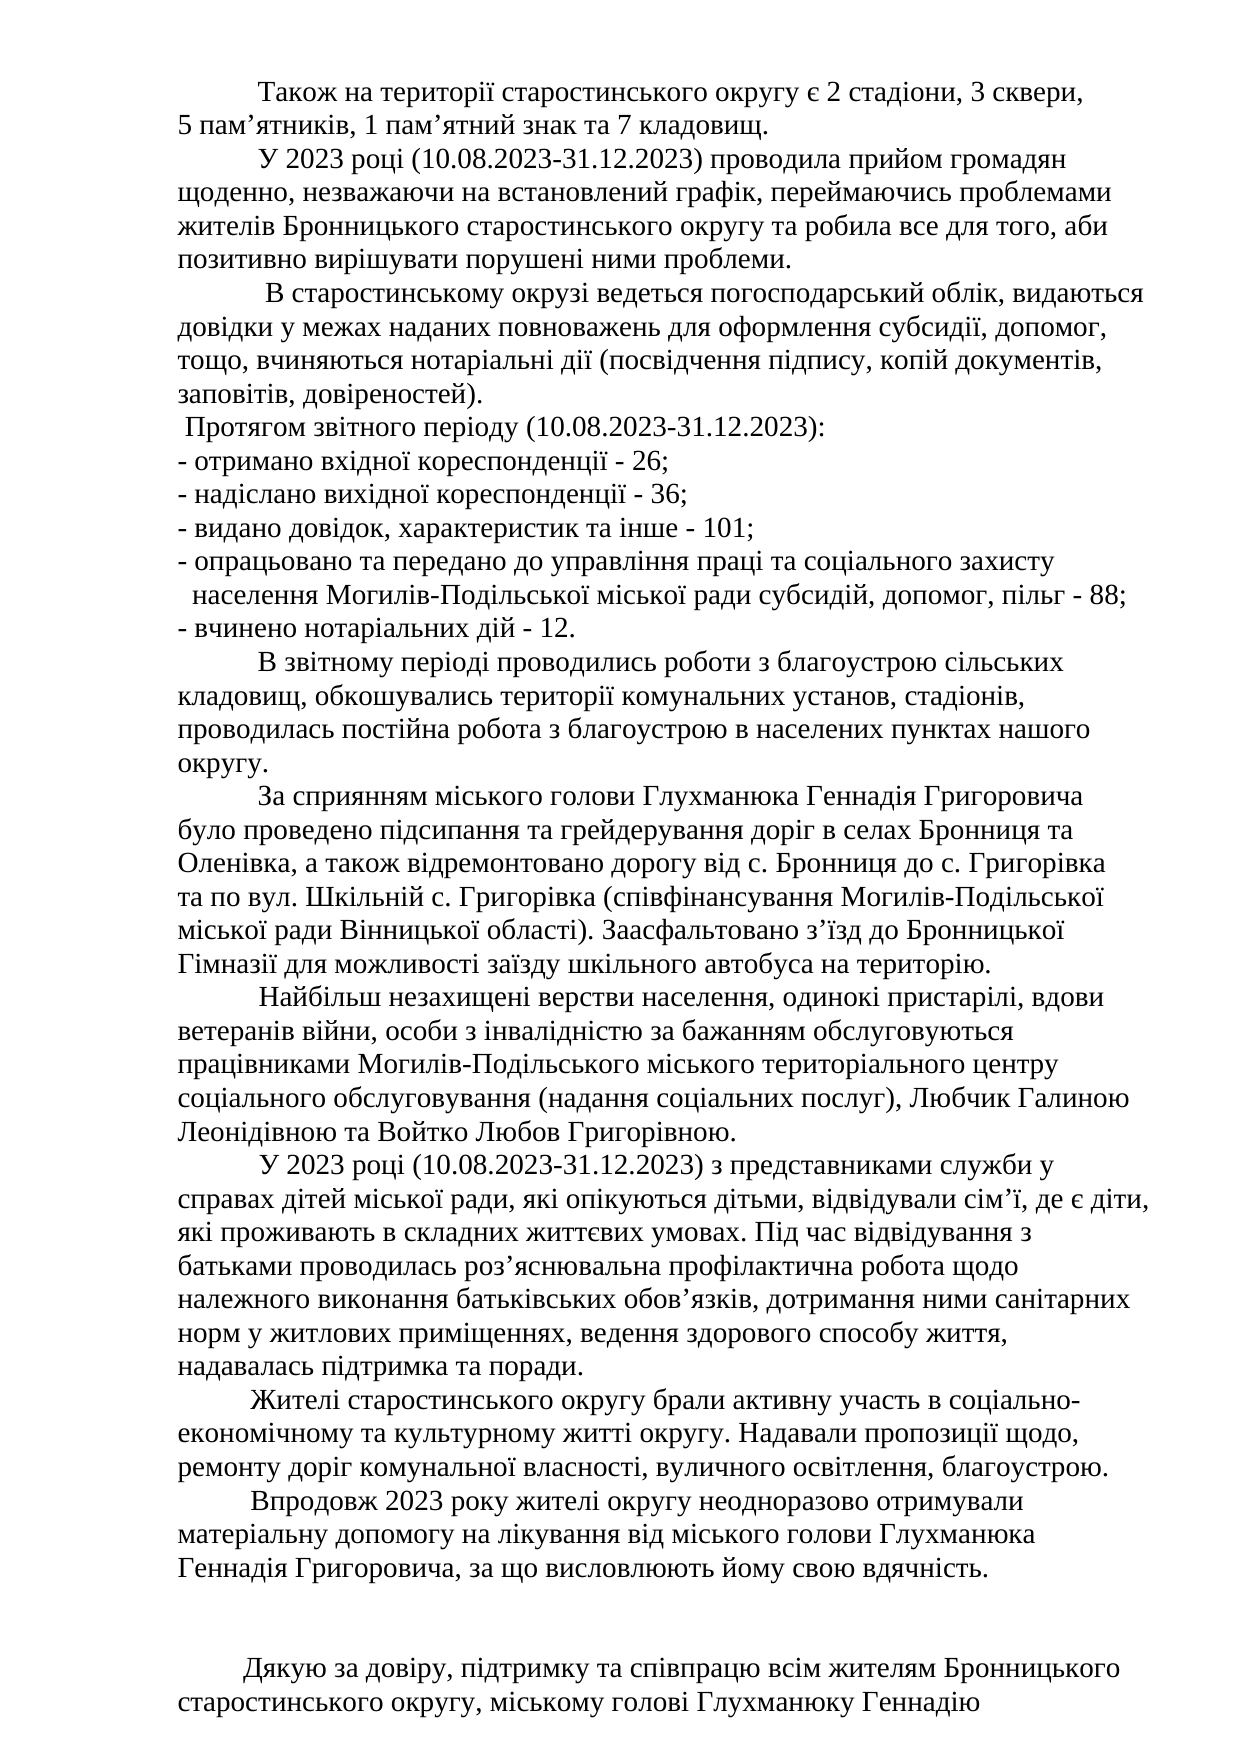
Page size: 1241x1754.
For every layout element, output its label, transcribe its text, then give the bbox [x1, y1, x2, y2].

text - вчинено нотаріальних дій - 12. [177, 611, 1152, 644]
text - видано довідок, характеристик та інше - 101; [177, 510, 1152, 543]
text та по вул. Шкільній с. Григорівка (співфінансування Могилів-Подільської міської ради Вінницької області). Заасфальтовано з’їзд до Бронницької Гімназії для можливості заїзду шкільного автобуса на територію. [177, 879, 1152, 979]
text було проведено підсипання та грейдерування доріг в селах Бронниця та Оленівка, а також відремонтовано дорогу від с. Бронниця до с. Григорівка [177, 812, 1152, 879]
text У 2023 році (10.08.2023-31.12.2023) з представниками служби у справах дітей міської ради, які опікуються дітьми, відвідували сім’ї, де є діти, які проживають в складних життєвих умовах. Під час відвідування з батьками проводилась роз’яснювальна профілактична робота щодо належного виконання батьківських обов’язків, дотримання ними санітарних норм у житлових приміщеннях, ведення здорового способу життя, надавалась підтримка та поради. [177, 1147, 1152, 1382]
text Жителі старостинського округу брали активну участь в соціально-економічному та культурному житті округу. Надавали пропозиції щодо, ремонту доріг комунальної власності, вуличного освітлення, благоустрою. [177, 1382, 1152, 1483]
text В звітному періоді проводились роботи з благоустрою сільських кладовищ, обкошувались території комунальних установ, стадіонів, проводилась постійна робота з благоустрою в населених пунктах нашого округу. [177, 644, 1152, 778]
text - опрацьовано та передано до управління праці та соціального захисту [177, 543, 1152, 577]
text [177, 1650, 1152, 1717]
text Також на території старостинського округу є 2 стадіони, 3 сквери, [177, 74, 1152, 107]
text У 2023 році (10.08.2023-31.12.2023) проводила прийом громадян щоденно, незважаючи на встановлений графік, переймаючись проблемами жителів Бронницького старостинського округу та робила все для того, аби позитивно вирішувати порушені ними проблеми. [177, 141, 1152, 275]
text Протягом звітного періоду (10.08.2023-31.12.2023): [177, 409, 1152, 443]
text В старостинському окрузі ведеться погосподарський облік, видаються довідки у межах наданих повноважень для оформлення субсидії, допомог, тощо, вчиняються нотаріальні дії (посвідчення підпису, копій документів, заповітів, довіреностей). [177, 275, 1152, 409]
text - отримано вхідної кореспонденції - 26; [177, 443, 1152, 476]
text 5 пам’ятників, 1 пам’ятний знак та 7 кладовищ. [177, 107, 1152, 141]
text - надіслано вихідної кореспонденції - 36; [177, 476, 1152, 510]
text населення Могилів-Подільської міської ради субсидій, допомог, пільг - 88; [177, 577, 1152, 611]
text Впродовж 2023 року жителі округу неодноразово отримували матеріальну допомогу на лікування від міського голови Глухманюка Геннадія Григоровича, за що висловлюють йому свою вдячність. [177, 1483, 1152, 1583]
text За сприянням міського голови Глухманюка Геннадія Григоровича [177, 778, 1152, 812]
text Найбільш незахищені верстви населення, одинокі пристарілі, вдови ветеранів війни, особи з інвалідністю за бажанням обслуговуються працівниками Могилів-Подільського міського територіального центру соціального обслуговування (надання соціальних послуг), Любчик Галиною Леонідівною та Войтко Любов Григорівною. [177, 979, 1152, 1147]
